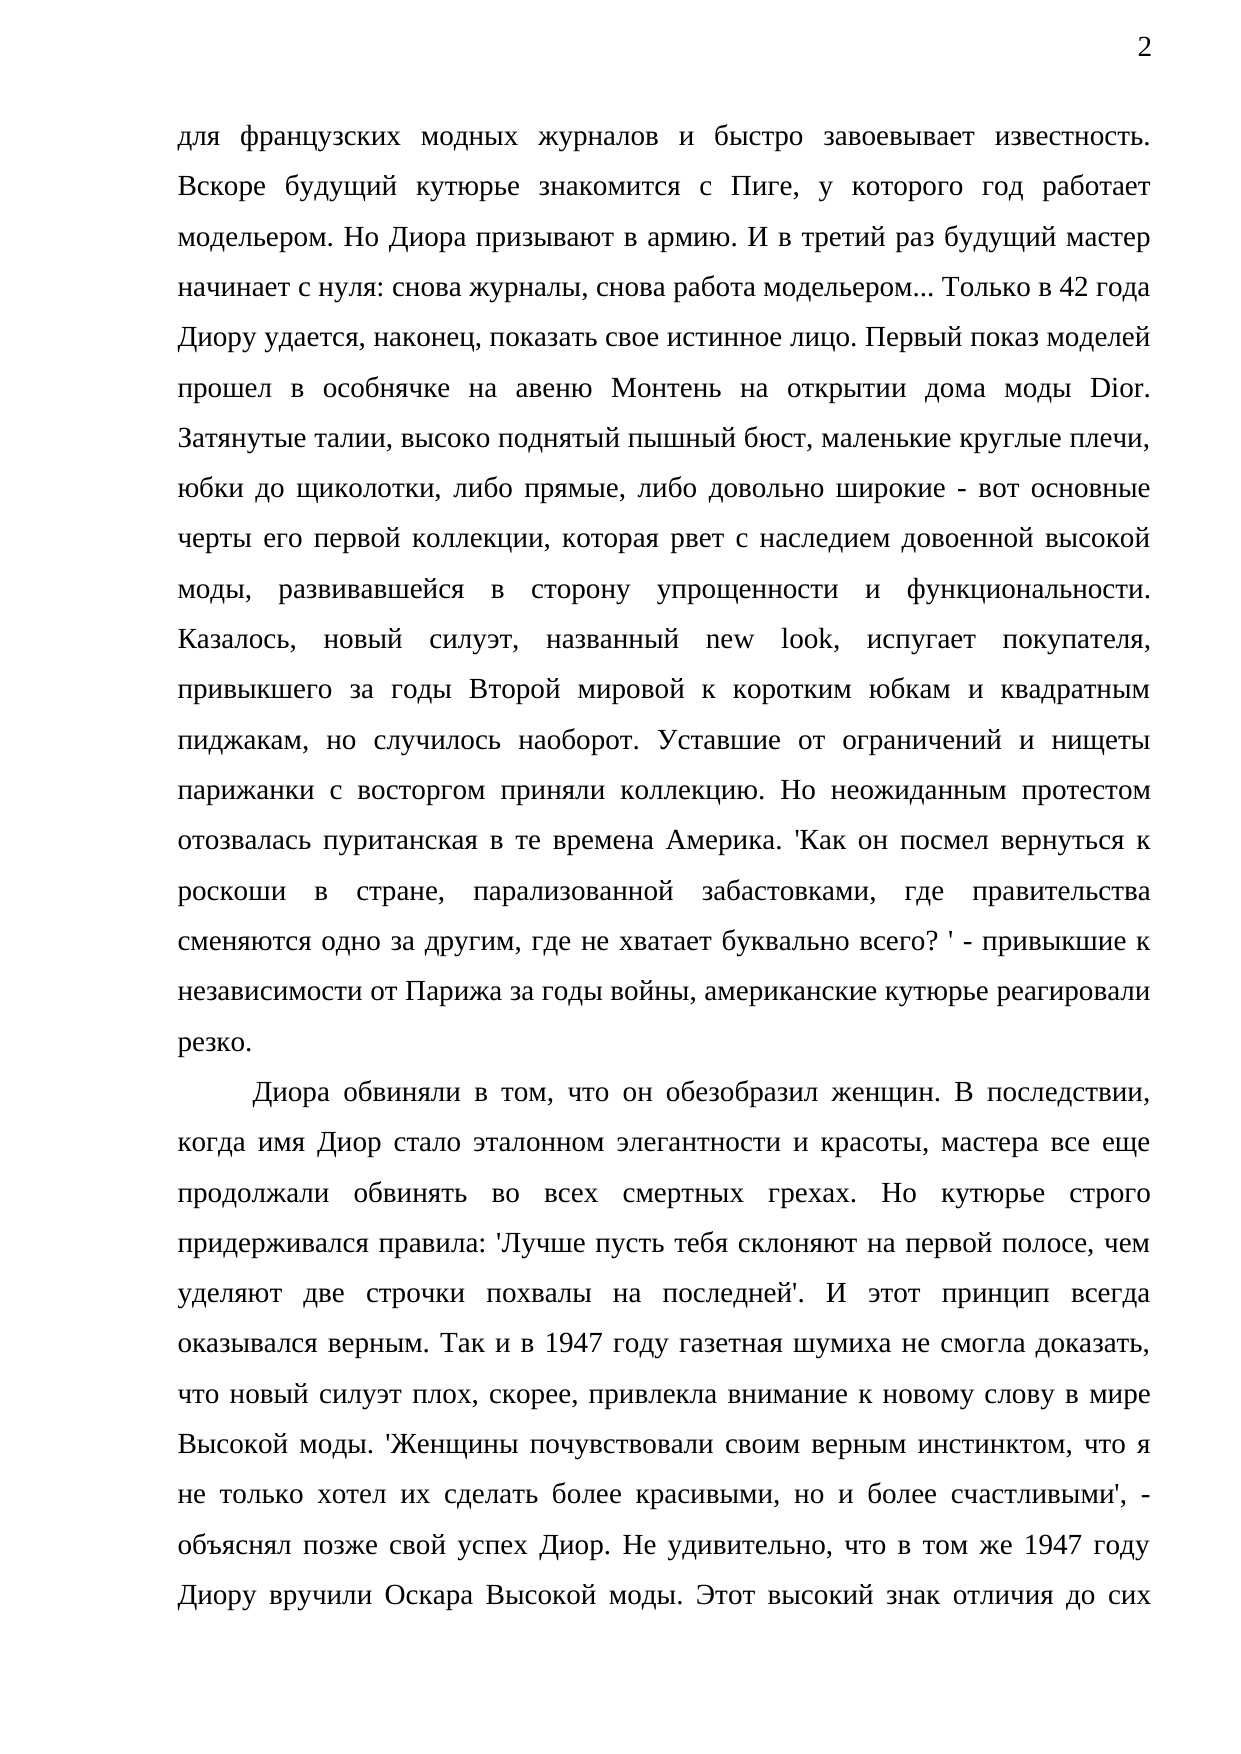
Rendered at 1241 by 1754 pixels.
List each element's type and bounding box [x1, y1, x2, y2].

text [177, 1074, 1152, 1611]
text [177, 118, 1152, 1057]
